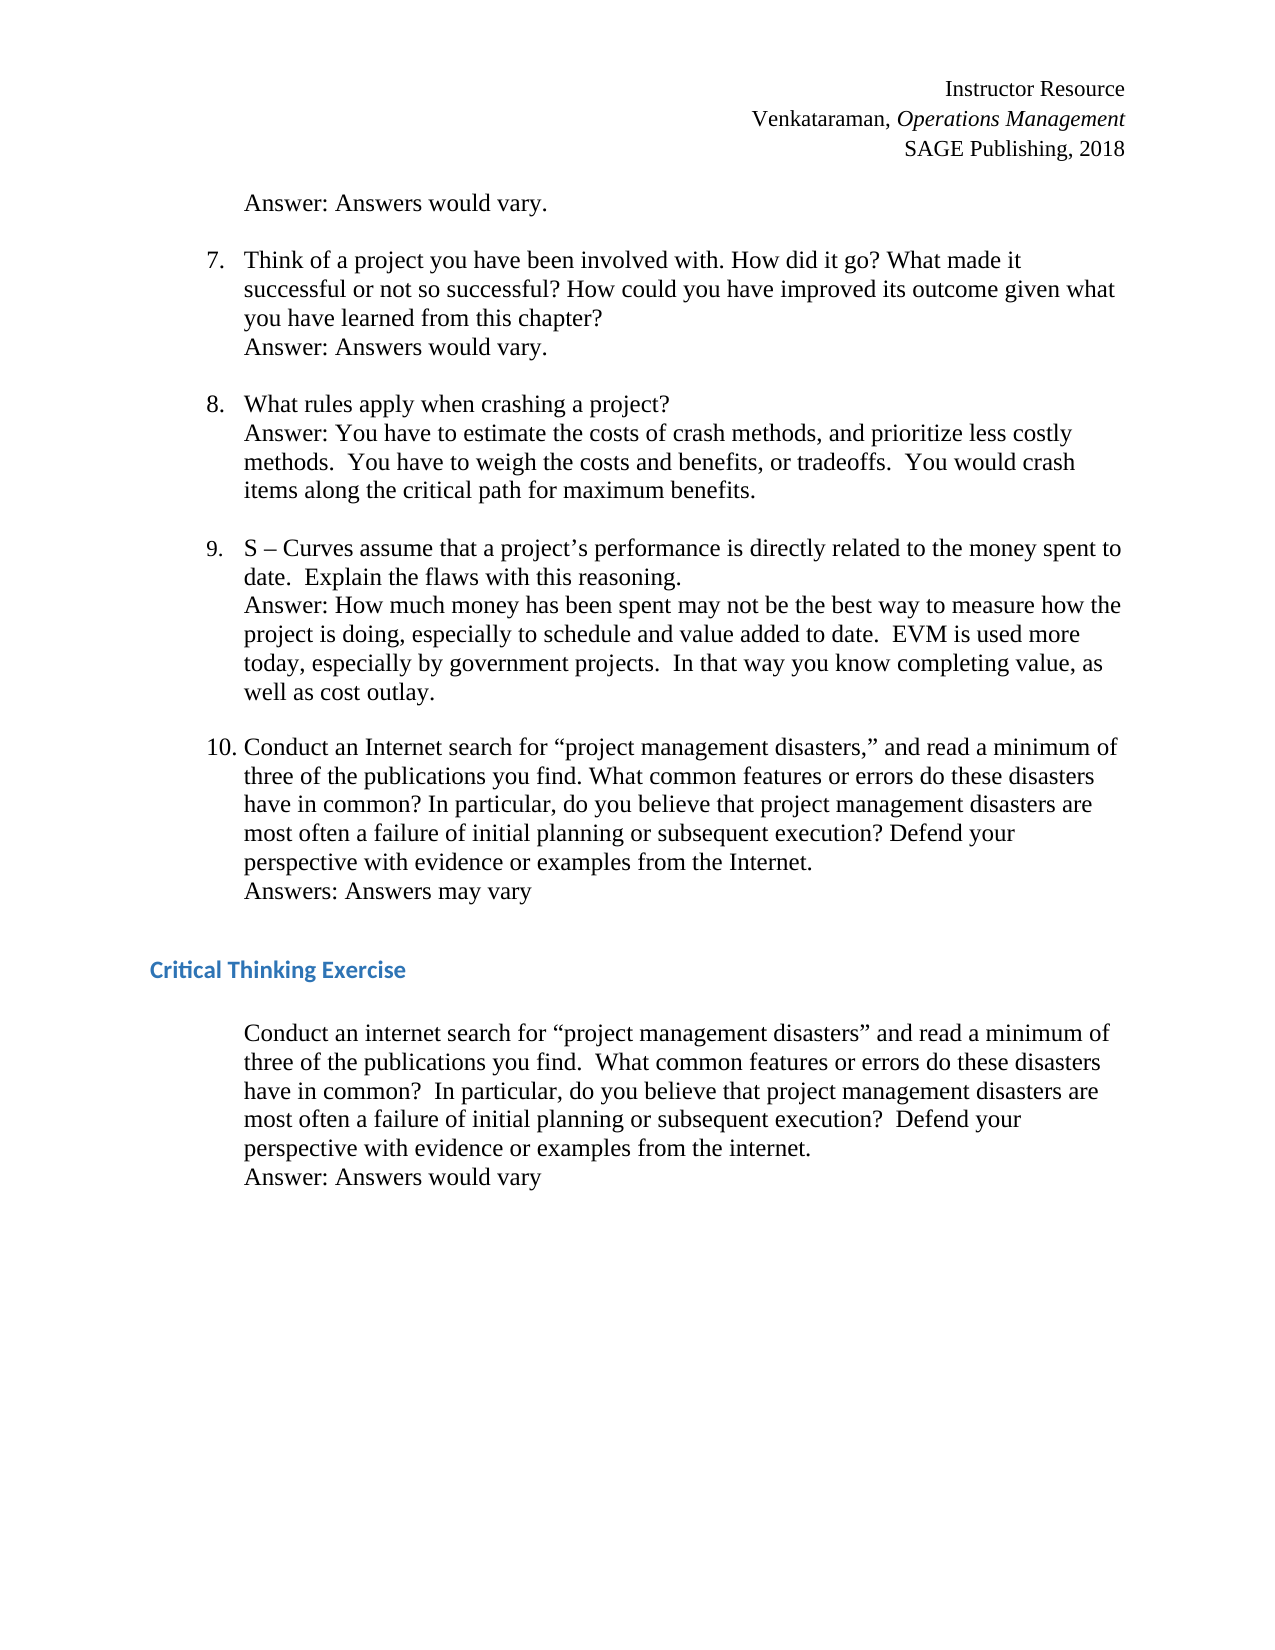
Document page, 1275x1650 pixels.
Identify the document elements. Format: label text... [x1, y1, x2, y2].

list Conduct an internet search for “project management disasters” and read a minimum of three of the publications you find. What common features or errors do these disasters have in common? In particular, do you believe that project management disasters are most often a failure of initial planning or subsequent execution? Defend your perspective with evidence or examples from the internet. [244, 1018, 1125, 1162]
subtitle Critical Thinking Exercise [150, 954, 1125, 985]
list Answer: Answers would vary [244, 1162, 1125, 1191]
list Answer: Answers would vary. [244, 188, 1125, 217]
list Answer: Answers would vary. [244, 332, 1125, 361]
list Think of a project you have been involved with. How did it go? What made it successful or not so successful? How could you have improved its outcome given what you have learned from this chapter? [206, 246, 1125, 332]
list What rules apply when crashing a project? [206, 389, 1125, 418]
list Answers: Answers may vary [244, 876, 1125, 904]
list Answer: You have to estimate the costs of crash methods, and prioritize less costly methods. You have to weigh the costs and benefits, or tradeoffs. You would crash items along the critical path for maximum benefits. [244, 418, 1125, 504]
list Conduct an Internet search for “project management disasters,” and read a minimum of three of the publications you find. What common features or errors do these disasters have in common? In particular, do you believe that project management disasters are most often a failure of initial planning or subsequent execution? Defend your perspective with evidence or examples from the Internet. [206, 732, 1125, 876]
list S – Curves assume that a project’s performance is directly related to the money spent to date. Explain the flaws with this reasoning. [206, 533, 1125, 591]
list Answer: How much money has been spent may not be the best way to measure how the project is doing, especially to schedule and value added to date. EVM is used more today, especially by government projects. In that way you know completing value, as well as cost outlay. [244, 591, 1125, 706]
